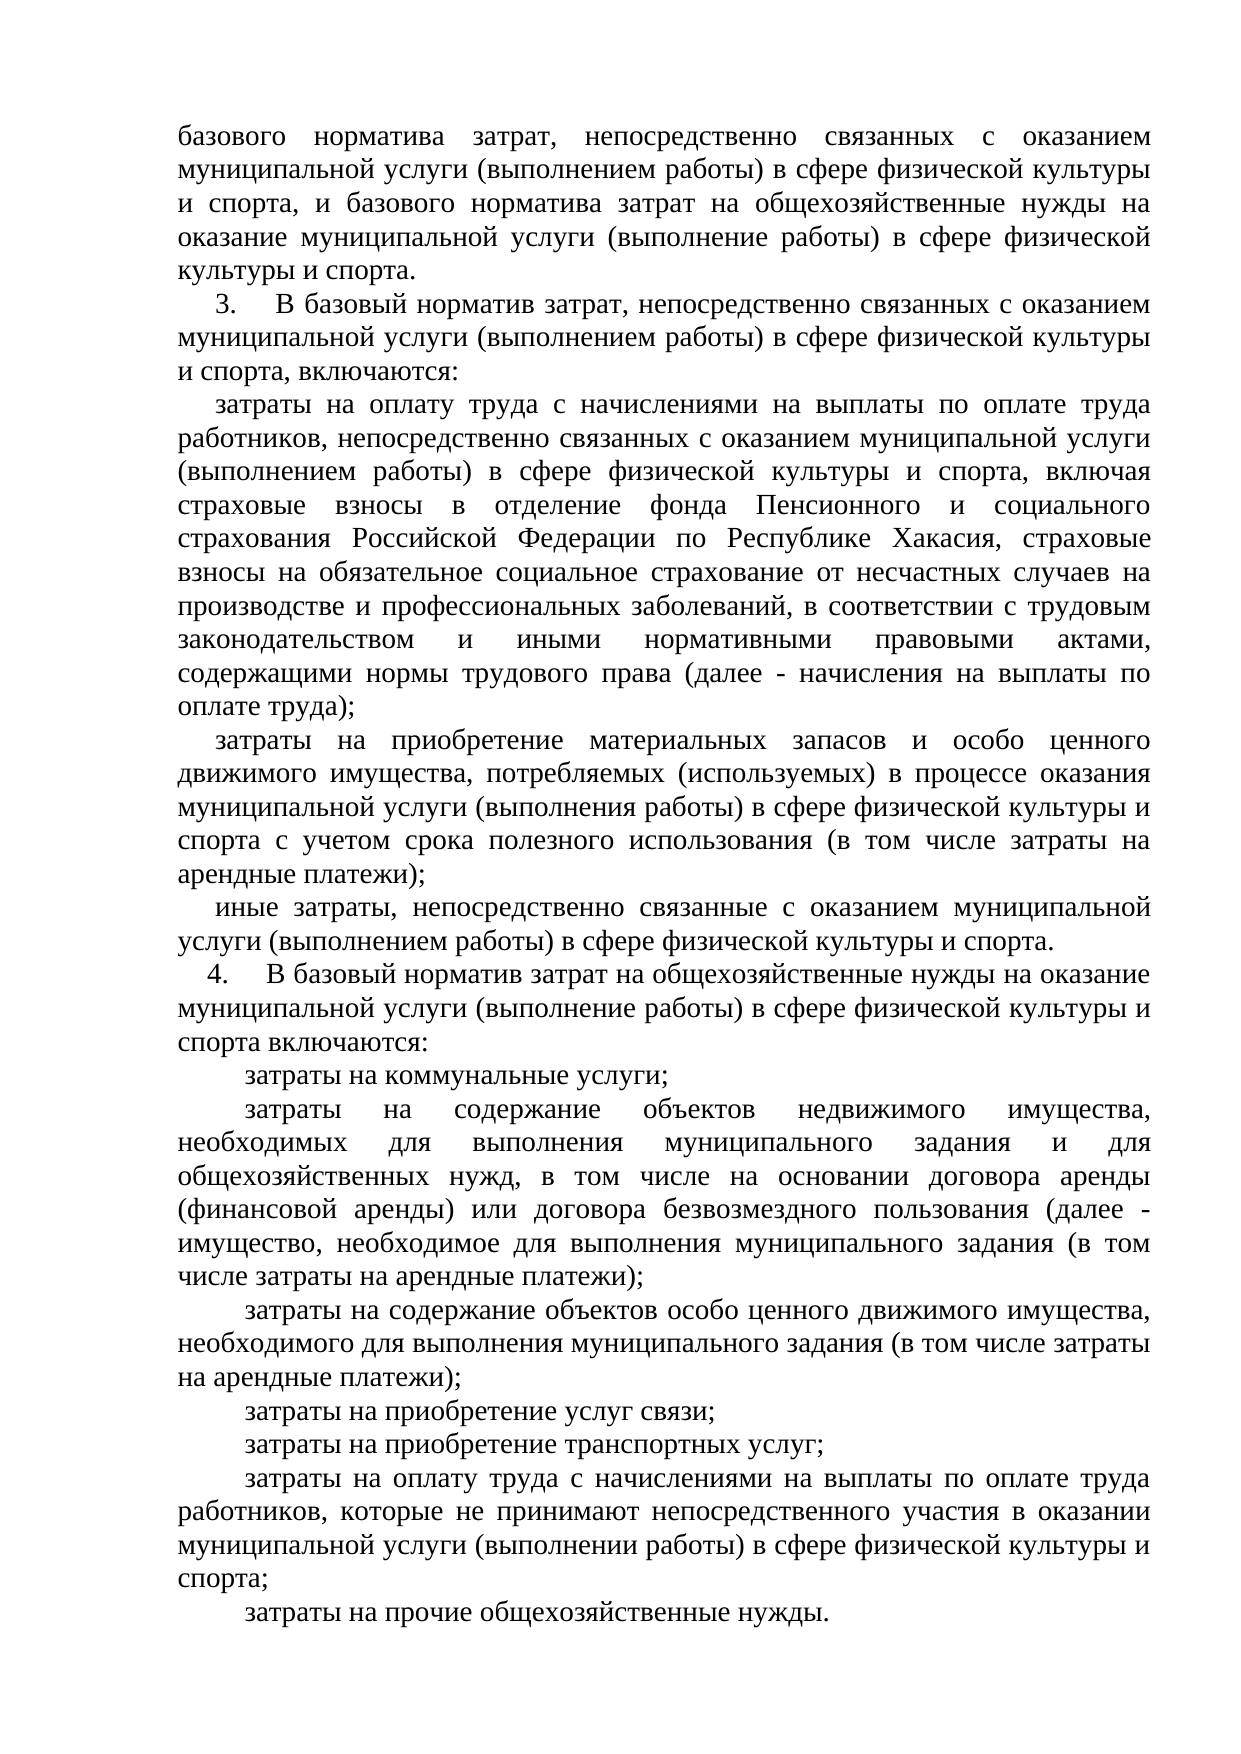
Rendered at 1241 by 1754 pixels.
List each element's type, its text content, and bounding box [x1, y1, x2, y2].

list затраты на приобретение транспортных услуг; [177, 1426, 1152, 1460]
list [177, 118, 1152, 286]
list В базовый норматив затрат, непосредственно связанных с оказанием муниципальной услуги (выполнением работы) в сфере физической культуры и спорта, включаются: [177, 286, 1152, 386]
list затраты на приобретение материальных запасов и особо ценного движимого имущества, потребляемых (используемых) в процессе оказания муниципальной услуги (выполнения работы) в сфере физической культуры и спорта с учетом срока полезного использования (в том числе затраты на арендные платежи); [177, 722, 1152, 889]
list затраты на оплату труда с начислениями на выплаты по оплате труда работников, непосредственно связанных с оказанием муниципальной услуги (выполнением работы) в сфере физической культуры и спорта, включая страховые взносы в отделение фонда Пенсионного и социального страхования Российской Федерации по Республике Хакасия, страховые взносы на обязательное социальное страхование от несчастных случаев на производстве и профессиональных заболеваний, в соответствии с трудовым законодательством и иными нормативными правовыми актами, содержащими нормы трудового права (далее - начисления на выплаты по оплате труда); [177, 386, 1152, 722]
list затраты на оплату труда с начислениями на выплаты по оплате труда работников, которые не принимают непосредственного участия в оказании муниципальной услуги (выполнении работы) в сфере физической культуры и спорта; [177, 1460, 1152, 1594]
list затраты на прочие общехозяйственные нужды. [177, 1594, 1152, 1627]
list затраты на содержание объектов недвижимого имущества, необходимых для выполнения муниципального задания и для общехозяйственных нужд, в том числе на основании договора аренды (финансовой аренды) или договора безвозмездного пользования (далее - имущество, необходимое для выполнения муниципального задания (в том числе затраты на арендные платежи); [177, 1091, 1152, 1292]
list затраты на приобретение услуг связи; [177, 1393, 1152, 1426]
list иные затраты, непосредственно связанные с оказанием муниципальной услуги (выполнением работы) в сфере физической культуры и спорта. [177, 889, 1152, 957]
list затраты на содержание объектов особо ценного движимого имущества, необходимого для выполнения муниципального задания (в том числе затраты на арендные платежи); [177, 1292, 1152, 1393]
list В базовый норматив затрат на общехозяйственные нужды на оказание муниципальной услуги (выполнение работы) в сфере физической культуры и спорта включаются: [177, 957, 1152, 1057]
list затраты на коммунальные услуги; [244, 1057, 1152, 1091]
